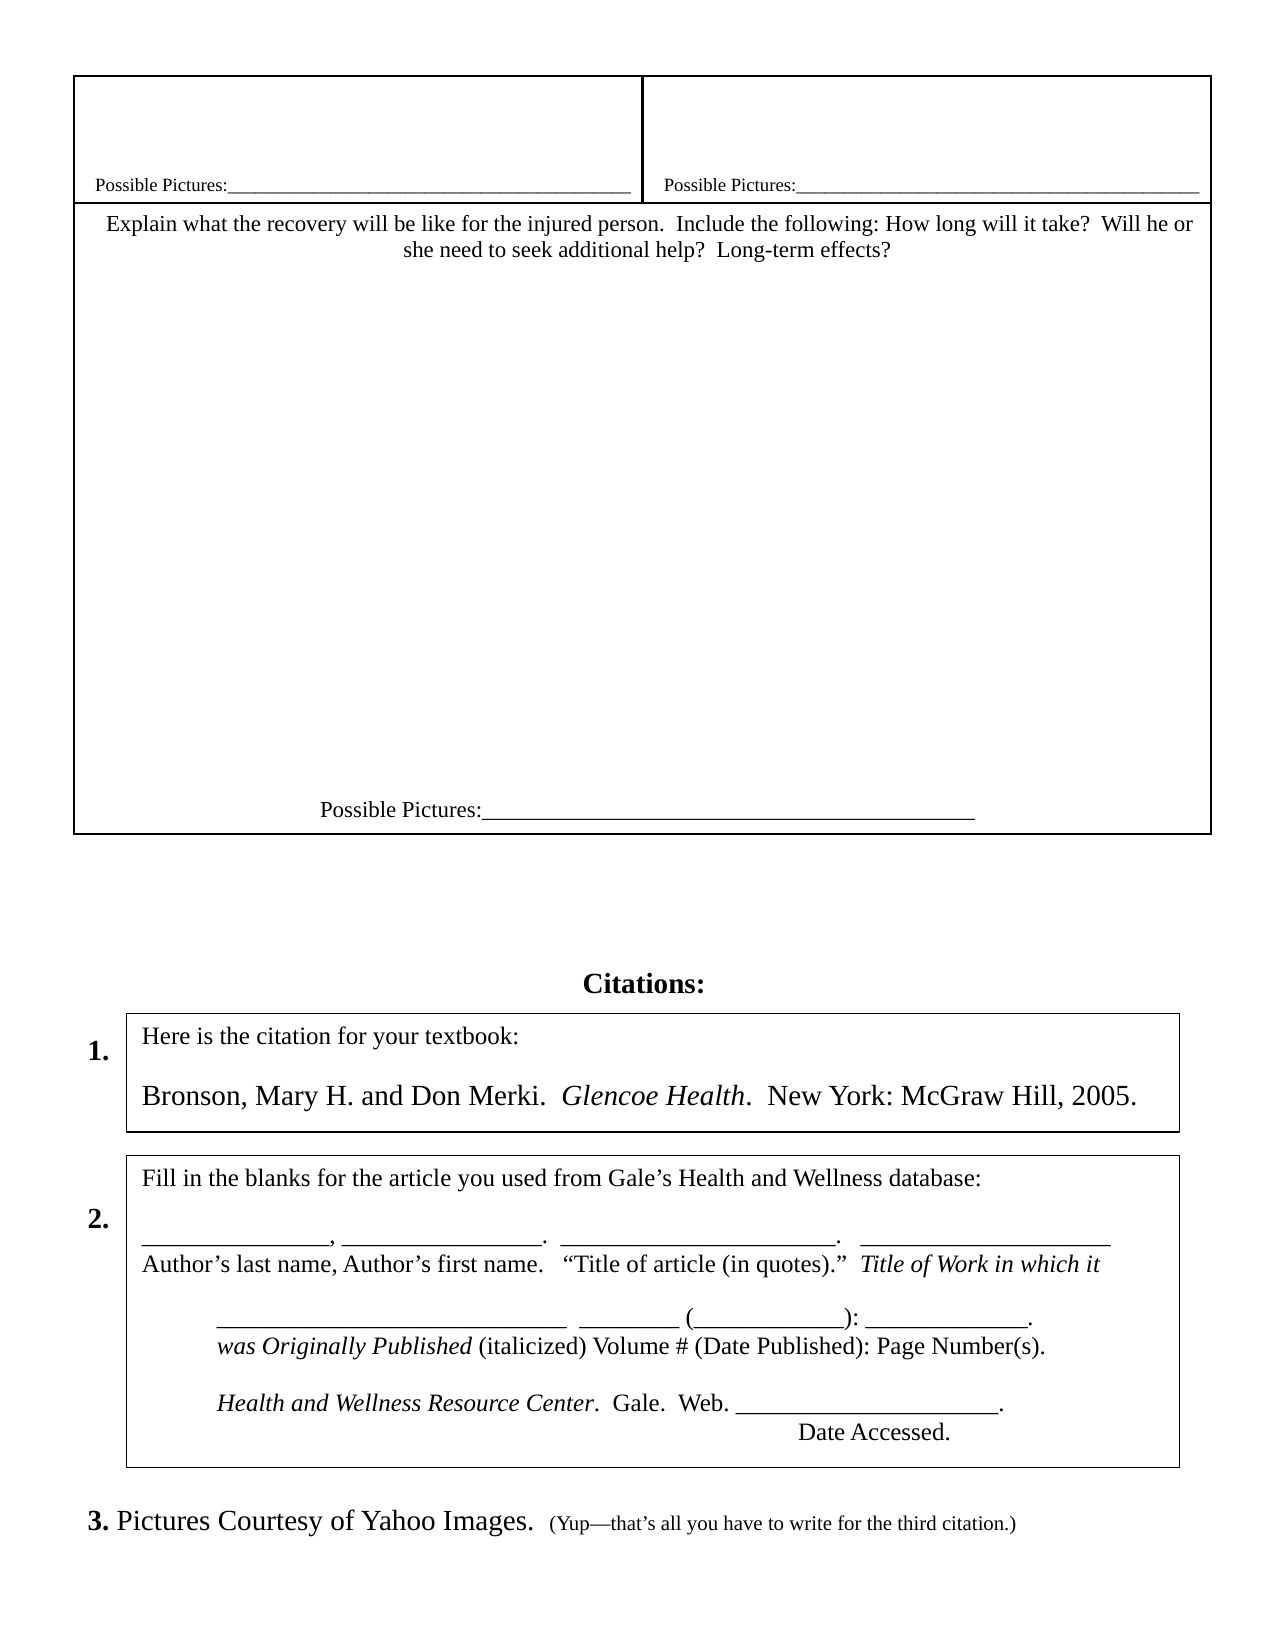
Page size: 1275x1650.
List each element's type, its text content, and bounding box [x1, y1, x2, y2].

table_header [644, 77, 1210, 202]
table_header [75, 77, 641, 202]
table_cell Explain what the recovery will be like for the injured person. Include the following: How long will it take? Will he or she need to seek additional help? Long-term effects? Possible Pictures:___________________________________________ [75, 204, 1210, 833]
